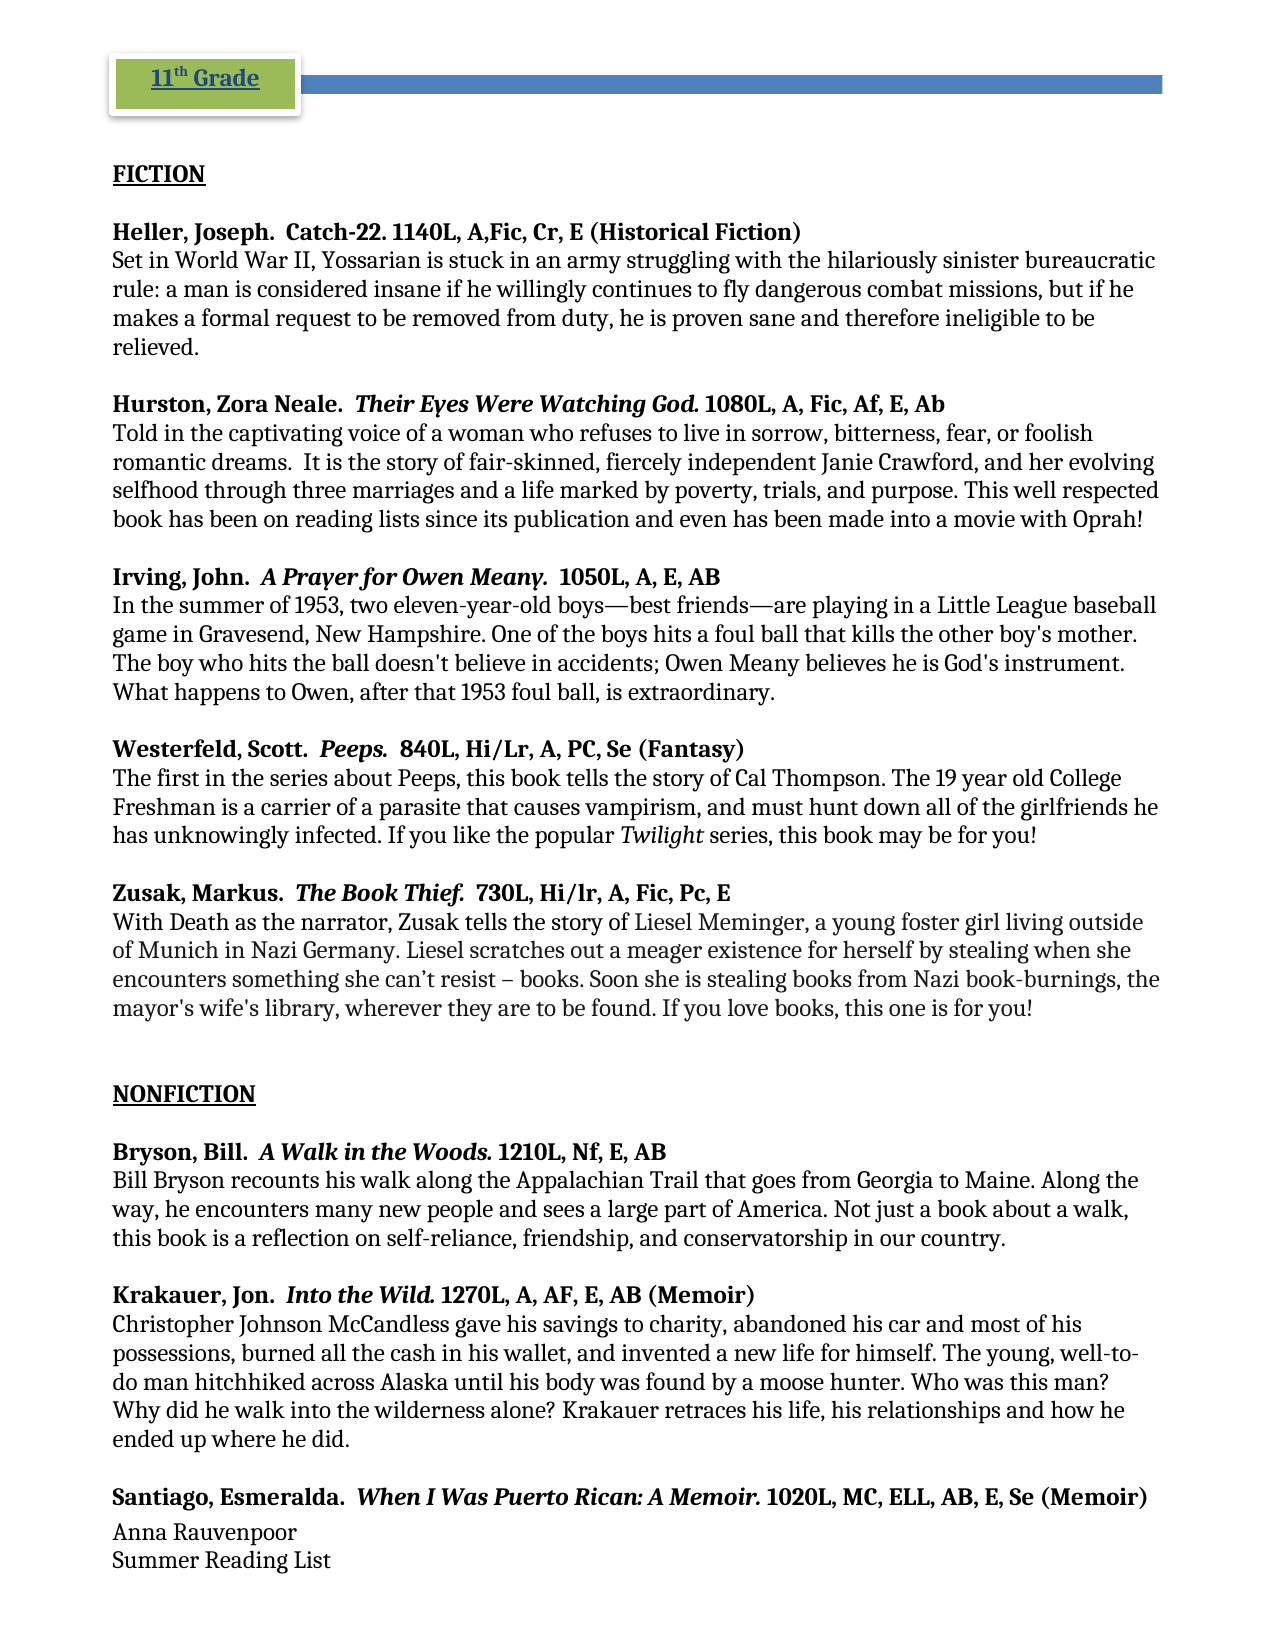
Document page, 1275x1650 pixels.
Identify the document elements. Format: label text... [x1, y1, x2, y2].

text Zusak, Markus. The Book Thief. 730L, Hi/lr, A, Fic, Pc, E [112, 879, 1162, 908]
text Set in World War II, Yossarian is stuck in an army struggling with the hilariously sinister bureaucratic rule: a man is considered insane if he willingly continues to fly dangerous combat missions, but if he makes a formal request to be removed from duty, he is proven sane and therefore ineligible to be relieved. [112, 246, 827, 361]
text Irving, John. A Prayer for Owen Meany. 1050L, A, E, AB [112, 563, 1162, 591]
text The first in the series about Peeps, this book tells the story of Cal Thompson. The 19 year old College Freshman is a carrier of a parasite that causes vampirism, and must hunt down all of the girlfriends he has unknowingly infected. If you like the popular Twilight series, this book may be for you! [112, 764, 1162, 850]
text In the summer of 1953, two eleven-year-old boys—best friends—are playing in a Little League baseball game in Gravesend, New Hampshire. One of the boys hits a foul ball that kills the other boy's mother. The boy who hits the ball doesn't believe in accidents; Owen Meany believes he is God's instrument. What happens to Owen, after that 1953 foul ball, is extraordinary. [776, 591, 1162, 706]
text NONFICTION [112, 1080, 1162, 1109]
text Christopher Johnson McCandless gave his savings to charity, abandoned his car and most of his possessions, burned all the cash in his wallet, and invented a new life for himself. The young, well-to-do man hitchhiked across Alaska until his body was found by a moose hunter. Who was this man? Why did he walk into the wilderness alone? Krakauer retraces his life, his relationships and how he ended up where he did. [112, 1310, 733, 1401]
text Heller, Joseph. Catch-22. 1140L, A,Fic, Cr, E (Historical Fiction) [112, 218, 1162, 246]
text Bryson, Bill. A Walk in the Woods. 1210L, Nf, E, AB [112, 1138, 1162, 1166]
text FICTION [112, 160, 1162, 189]
text Santiago, Esmeralda. When I Was Puerto Rican: A Memoir. 1020L, MC, ELL, AB, E, Se (Memoir) [112, 1483, 1162, 1511]
text Christopher Johnson McCandless gave his savings to charity, abandoned his car and most of his possessions, burned all the cash in his wallet, and invented a new life for himself. The young, well-to-do man hitchhiked across Alaska until his body was found by a moose hunter. Who was this man? Why did he walk into the wilderness alone? Krakauer retraces his life, his relationships and how he ended up where he did. [350, 1310, 1162, 1454]
text Hurston, Zora Neale. Their Eyes Were Watching God. 1080L, A, Fic, Af, E, Ab [112, 390, 1162, 419]
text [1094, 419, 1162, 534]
text Set in World War II, Yossarian is stuck in an army struggling with the hilariously sinister bureaucratic rule: a man is considered insane if he willingly continues to fly dangerous combat missions, but if he makes a formal request to be removed from duty, he is proven sane and therefore ineligible to be relieved. [199, 246, 1162, 361]
text Krakauer, Jon. Into the Wild. 1270L, A, AF, E, AB (Memoir) [112, 1281, 1162, 1310]
text Bill Bryson recounts his walk along the Appalachian Trail that goes from Georgia to Maine. Along the way, he encounters many new people and sees a large part of America. Not just a book about a walk, this book is a reflection on self-reliance, friendship, and conservatorship in our country. [112, 1166, 1162, 1253]
text With Death as the narrator, Zusak tells the story of Liesel Meminger, a young foster girl living outside of Munich in Nazi Germany. Liesel scratches out a meager existence for herself by stealing when she encounters something she can’t resist – books. Soon she is stealing books from Nazi book-burnings, the mayor's wife's library, wherever they are to be found. If you love books, this one is for you! [112, 908, 634, 1023]
text Westerfeld, Scott. Peeps. 840L, Hi/Lr, A, PC, Se (Fantasy) [112, 735, 1162, 764]
